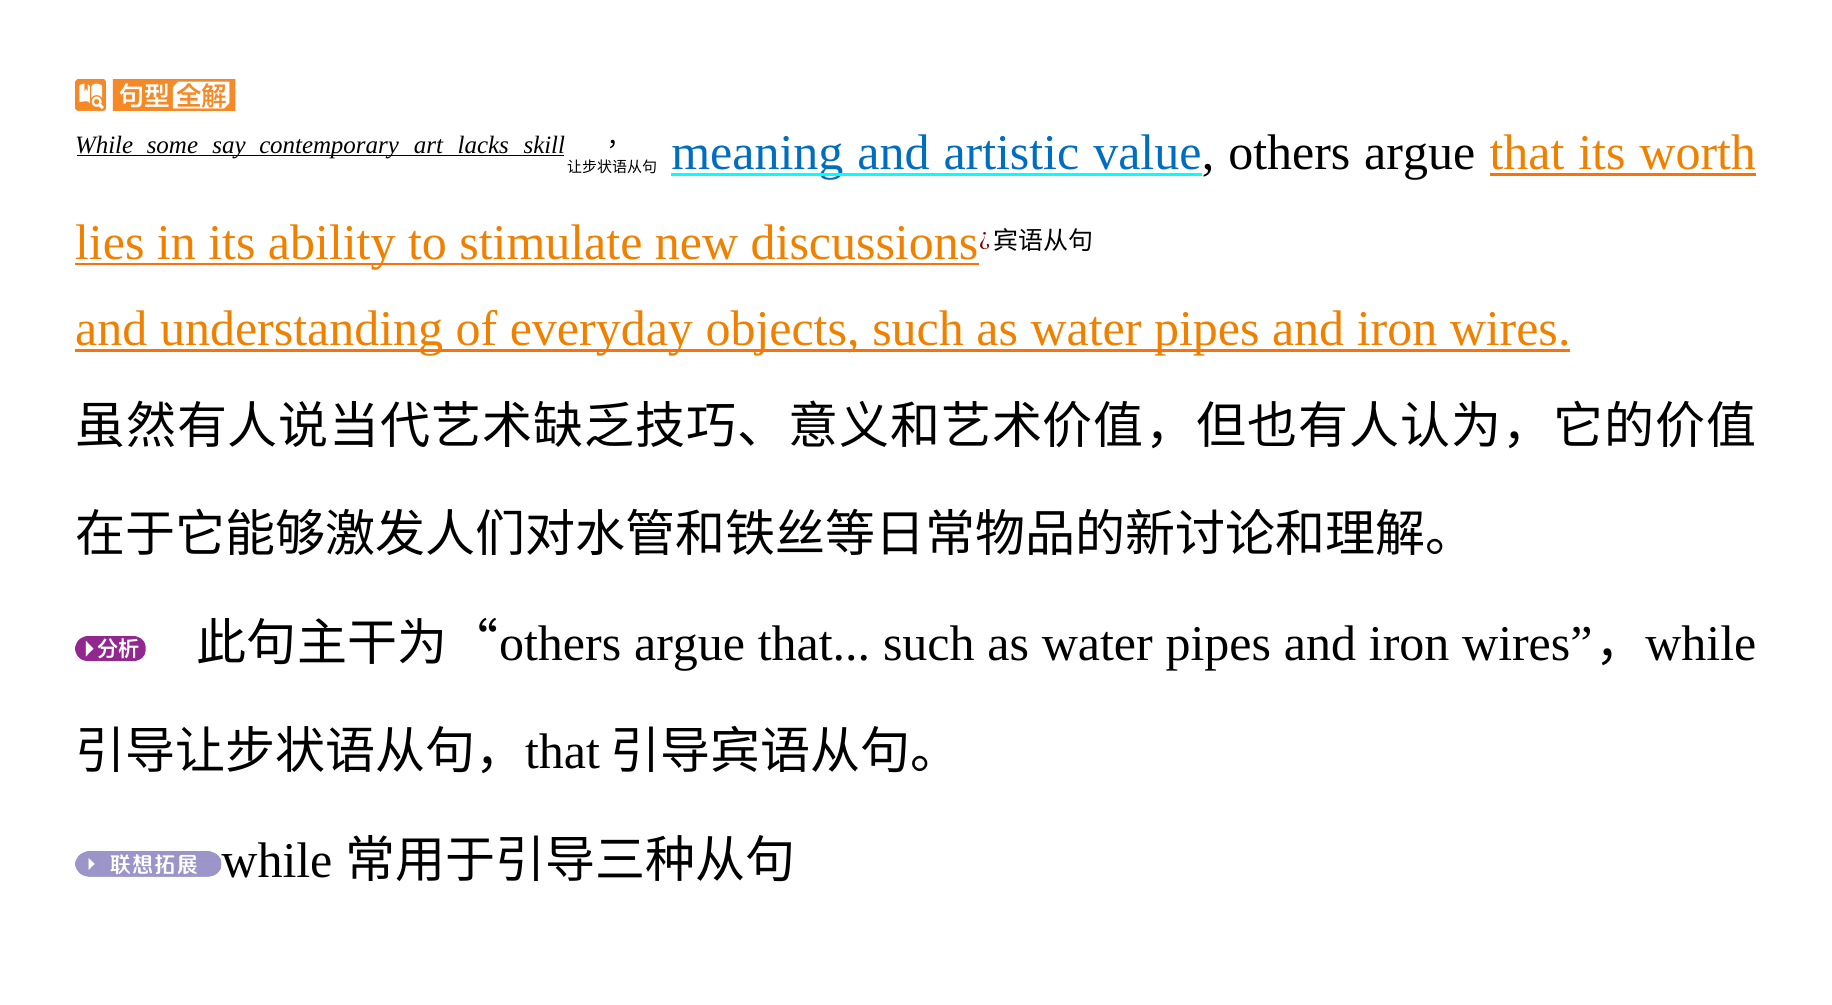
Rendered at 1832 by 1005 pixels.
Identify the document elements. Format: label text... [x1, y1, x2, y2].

text 虽然有人说当代艺术缺乏技巧、意义和艺术价值，但也有人认为，它的价值在于它能够激发人们对水管和铁丝等日常物品的新讨论和理解。 [75, 385, 1756, 566]
text 此句主干为“others argue that... such as water pipes and iron wires”，while引导让步状语从句，that引导宾语从句。 [75, 602, 1756, 783]
picture [75, 79, 236, 111]
text meaning and artistic value, others argue that its worth lies in its ability to stimulate new discussions [75, 123, 1756, 270]
text while 常用于引导三种从句 [75, 819, 1756, 892]
picture [75, 851, 222, 878]
text and understanding of everyday objects, such as water pipes and iron wires. [75, 299, 1756, 357]
picture [75, 636, 146, 661]
